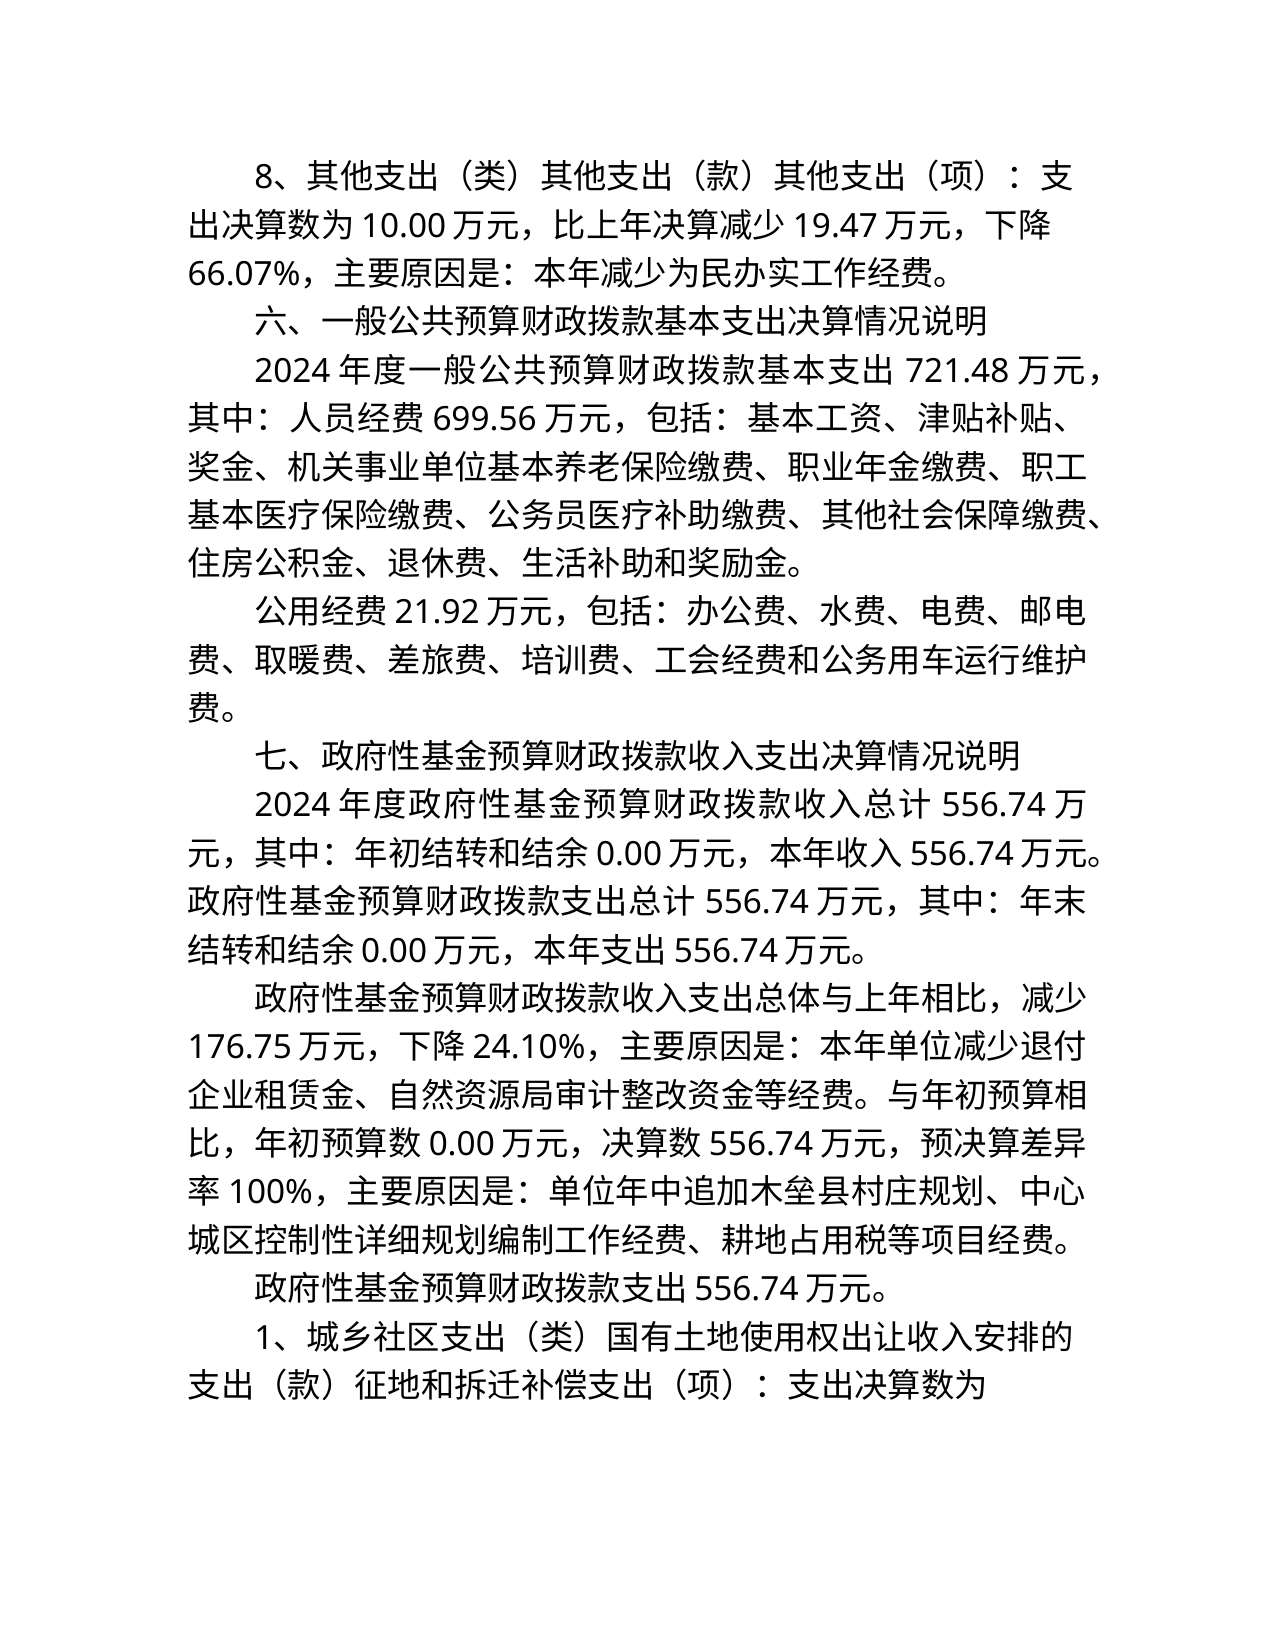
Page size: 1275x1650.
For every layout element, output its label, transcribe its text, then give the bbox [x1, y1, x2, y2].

text 七、政府性基金预算财政拨款收入支出决算情况说明 [187, 730, 1087, 778]
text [187, 1310, 1087, 1407]
text 六、一般公共预算财政拨款基本支出决算情况说明 [187, 295, 1087, 343]
text 2024年度一般公共预算财政拨款基本支出721.48万元，其中：人员经费699.56万元，包括：基本工资、津贴补贴、奖金、机关事业单位基本养老保险缴费、职业年金缴费、职工基本医疗保险缴费、公务员医疗补助缴费、其他社会保障缴费、住房公积金、退休费、生活补助和奖励金。 [187, 343, 1087, 585]
text 政府性基金预算财政拨款支出556.74万元。 [187, 1262, 1087, 1310]
text 2024年度政府性基金预算财政拨款收入总计556.74万元，其中：年初结转和结余0.00万元，本年收入556.74万元。政府性基金预算财政拨款支出总计556.74万元，其中：年末结转和结余0.00万元，本年支出556.74万元。 [187, 778, 1087, 972]
text 公用经费21.92万元，包括：办公费、水费、电费、邮电费、取暖费、差旅费、培训费、工会经费和公务用车运行维护费。 [187, 585, 1087, 730]
text 政府性基金预算财政拨款收入支出总体与上年相比，减少176.75万元，下降24.10%，主要原因是：本年单位减少退付企业租赁金、自然资源局审计整改资金等经费。与年初预算相比，年初预算数0.00万元，决算数556.74万元，预决算差异率100%，主要原因是：单位年中追加木垒县村庄规划、中心城区控制性详细规划编制工作经费、耕地占用税等项目经费。 [187, 972, 1087, 1262]
text 8、其他支出（类）其他支出（款）其他支出（项）：支出决算数为10.00万元，比上年决算减少19.47万元，下降66.07%，主要原因是：本年减少为民办实工作经费。 [187, 150, 1087, 295]
